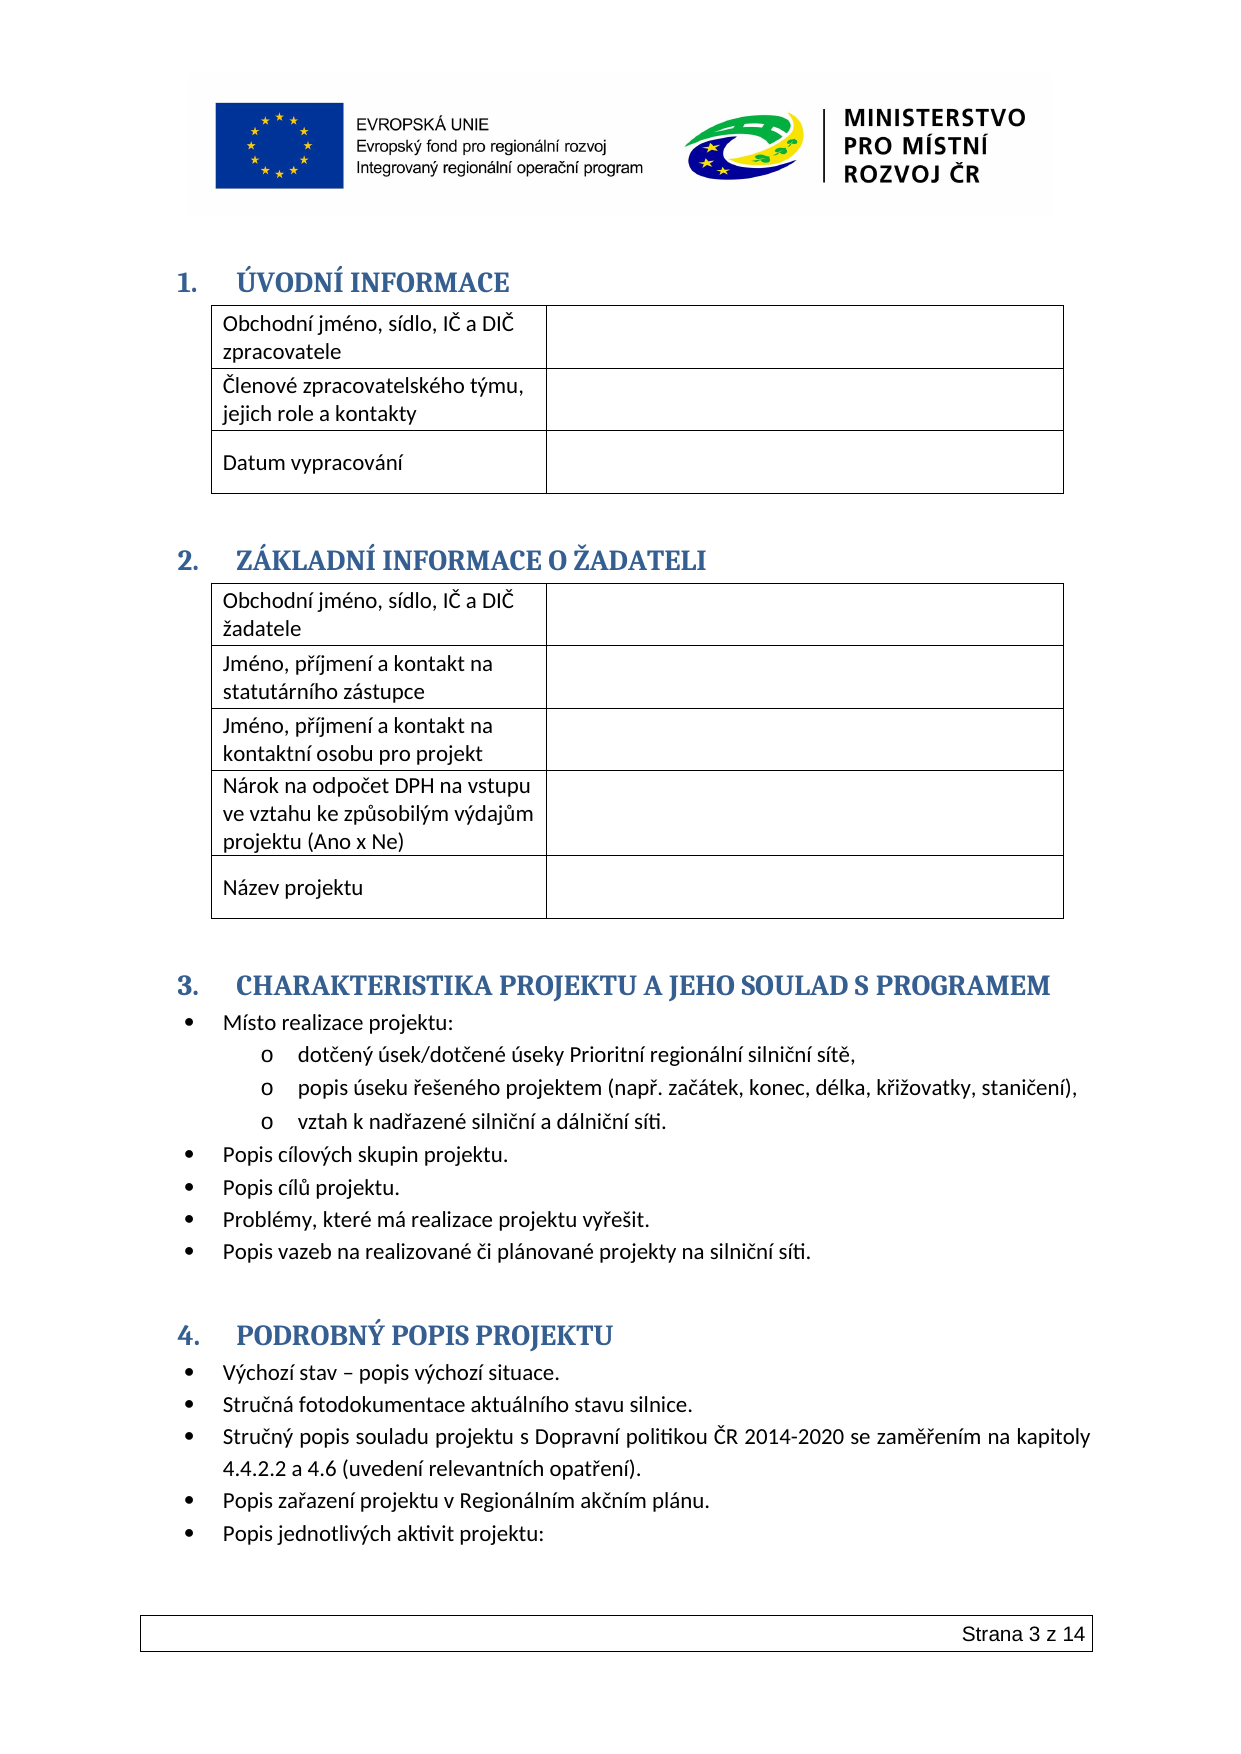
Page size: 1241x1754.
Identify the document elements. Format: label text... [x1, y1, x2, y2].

table_cell Datum vypracování [212, 431, 546, 493]
table_header Obchodní jméno, sídlo, IČ a DIČ zpracovatele [212, 306, 546, 368]
list Popis cílů projektu. [185, 1173, 1093, 1201]
subtitle ZÁKLADNÍ INFORMACE O ŽADATELI [177, 544, 1093, 577]
list Stručná fotodokumentace aktuálního stavu silnice. [185, 1390, 1093, 1418]
table_cell [547, 431, 1063, 493]
list Popis vazeb na realizované či plánované projekty na silniční síti. [185, 1237, 1093, 1265]
list Místo realizace projektu: [185, 1008, 1093, 1036]
list vztah k nadřazené silniční a dálniční síti. [260, 1107, 1093, 1136]
picture [187, 73, 1053, 217]
subtitle ÚVODNÍ INFORMACE [177, 267, 1093, 300]
table_cell Nárok na odpočet DPH na vstupu ve vztahu ke způsobilým výdajům projektu (Ano x Ne) [212, 771, 546, 855]
table_cell [547, 646, 1063, 708]
table_header Obchodní jméno, sídlo, IČ a DIČ žadatele [212, 584, 546, 645]
list dotčený úsek/dotčené úseky Prioritní regionální silniční sítě, [260, 1040, 1093, 1069]
table_header [547, 584, 1063, 645]
subtitle Podrobný popis projektu [177, 1319, 1093, 1353]
list Problémy, které má realizace projektu vyřešit. [185, 1205, 1093, 1233]
table_cell Členové zpracovatelského týmu, jejich role a kontakty [212, 369, 546, 430]
table_cell [547, 856, 1063, 918]
table_cell [547, 369, 1063, 430]
table_cell [547, 771, 1063, 855]
list Popis cílových skupin projektu. [185, 1140, 1093, 1168]
subtitle Charakteristika projektu a jeho soulad s programem [177, 969, 1093, 1003]
table_header [547, 306, 1063, 368]
table_cell Jméno, příjmení a kontakt na statutárního zástupce [212, 646, 546, 708]
list Stručný popis souladu projektu s Dopravní politikou ČR 2014-2020 se zaměřením na kapitoly 4.4.2.2 a 4.6 (uvedení relevantních opatření). [185, 1422, 1093, 1482]
table_cell Název projektu [212, 856, 546, 918]
list Výchozí stav – popis výchozí situace. [185, 1358, 1093, 1386]
table_cell [547, 709, 1063, 770]
table_cell Jméno, příjmení a kontakt na kontaktní osobu pro projekt [212, 709, 546, 770]
list popis úseku řešeného projektem (např. začátek, konec, délka, křižovatky, staničení), [260, 1073, 1093, 1102]
list Popis jednotlivých aktivit projektu: [185, 1519, 1093, 1547]
list Popis zařazení projektu v Regionálním akčním plánu. [185, 1486, 1093, 1514]
